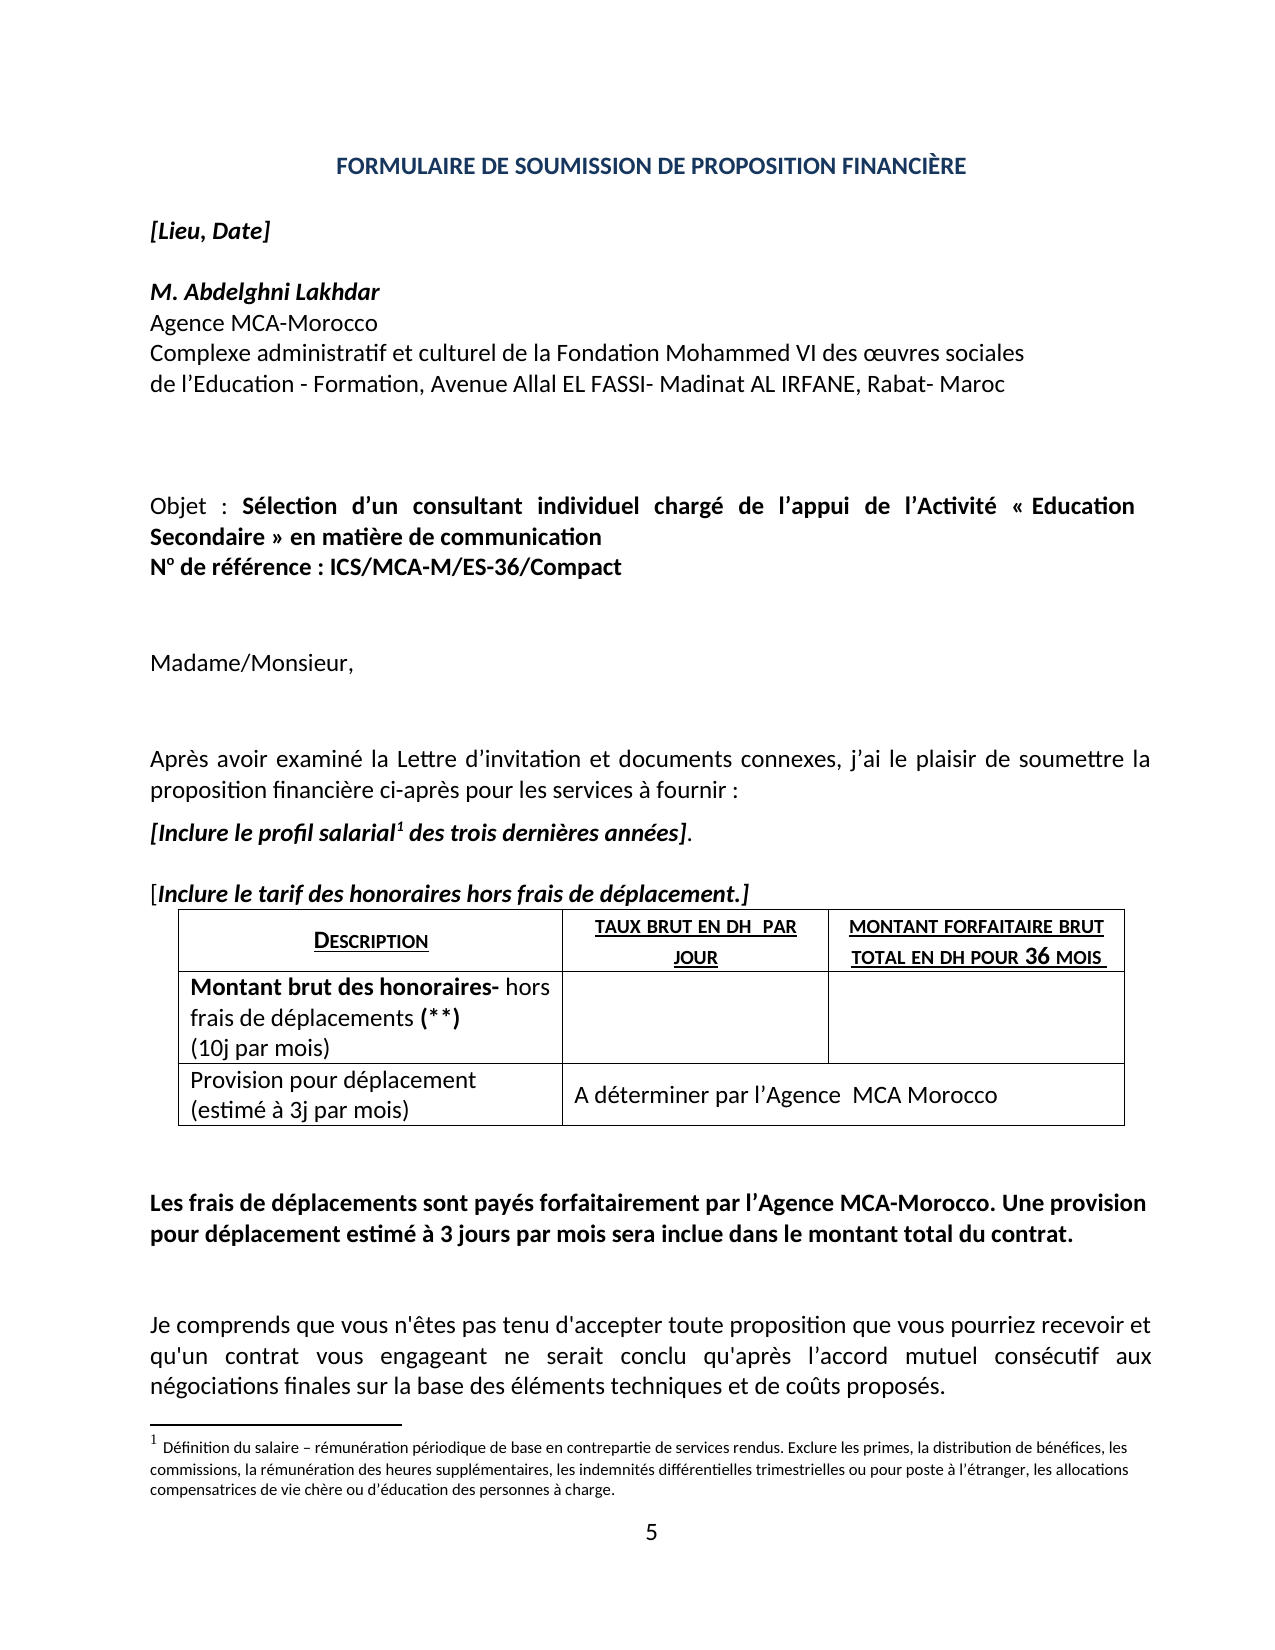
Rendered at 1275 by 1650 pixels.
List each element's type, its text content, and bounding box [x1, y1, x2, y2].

table_cell Provision pour déplacement (estimé à 3j par mois) [179, 1064, 562, 1125]
text M. Abdelghni Lakhdar [150, 277, 1153, 307]
text No de référence : ICS/MCA-M/ES-36/Compact [150, 551, 1135, 582]
text [Lieu, Date] [150, 216, 1155, 246]
text Les frais de déplacements sont payés forfaitairement par l’Agence MCA-Morocco. Une provision pour déplacement estimé à 3 jours par mois sera inclue dans le montant total du contrat. [150, 1187, 1153, 1248]
text Objet : Sélection d’un consultant individuel chargé de l’appui de l’Activité « Education Secondaire » en matière de communication [150, 490, 1135, 551]
table_header montant forfaitaire brut total en dh pour 36 mois [829, 910, 1124, 971]
table_cell Montant brut des honoraires- hors frais de déplacements (**) (10j par mois) [179, 972, 562, 1063]
table_cell [829, 972, 1124, 1063]
text [Inclure le tarif des honoraires hors frais de déplacement.] [150, 878, 1153, 908]
text FORMULAIRE DE SOUMISSION DE PROPOSITION FINANCIÈRE [150, 150, 1153, 181]
text Complexe administratif et culturel de la Fondation Mohammed VI des œuvres sociales [150, 338, 1153, 368]
table_cell A déterminer par l’Agence MCA Morocco [563, 1064, 1124, 1125]
text Madame/Monsieur, [150, 647, 1153, 678]
text [Inclure le profil salarial des trois dernières années]. [150, 817, 1153, 847]
table_header Description [179, 910, 562, 971]
text de l’Education - Formation, Avenue Allal EL FASSI- Madinat AL IRFANE, Rabat- Maroc [150, 368, 1153, 399]
text Après avoir examiné la Lettre d’invitation et documents connexes, j’ai le plaisir de soumettre la proposition financière ci-après pour les services à fournir : [150, 743, 1153, 804]
table_cell [563, 972, 828, 1063]
table_header taux brut en dh par jour [563, 910, 828, 971]
text Je comprends que vous n'êtes pas tenu d'accepter toute proposition que vous pourriez recevoir et qu'un contrat vous engageant ne serait conclu qu'après l’accord mutuel consécutif aux négociations finales sur la base des éléments techniques et de coûts proposés. [150, 1309, 1153, 1401]
text Agence MCA-Morocco [150, 307, 1153, 338]
